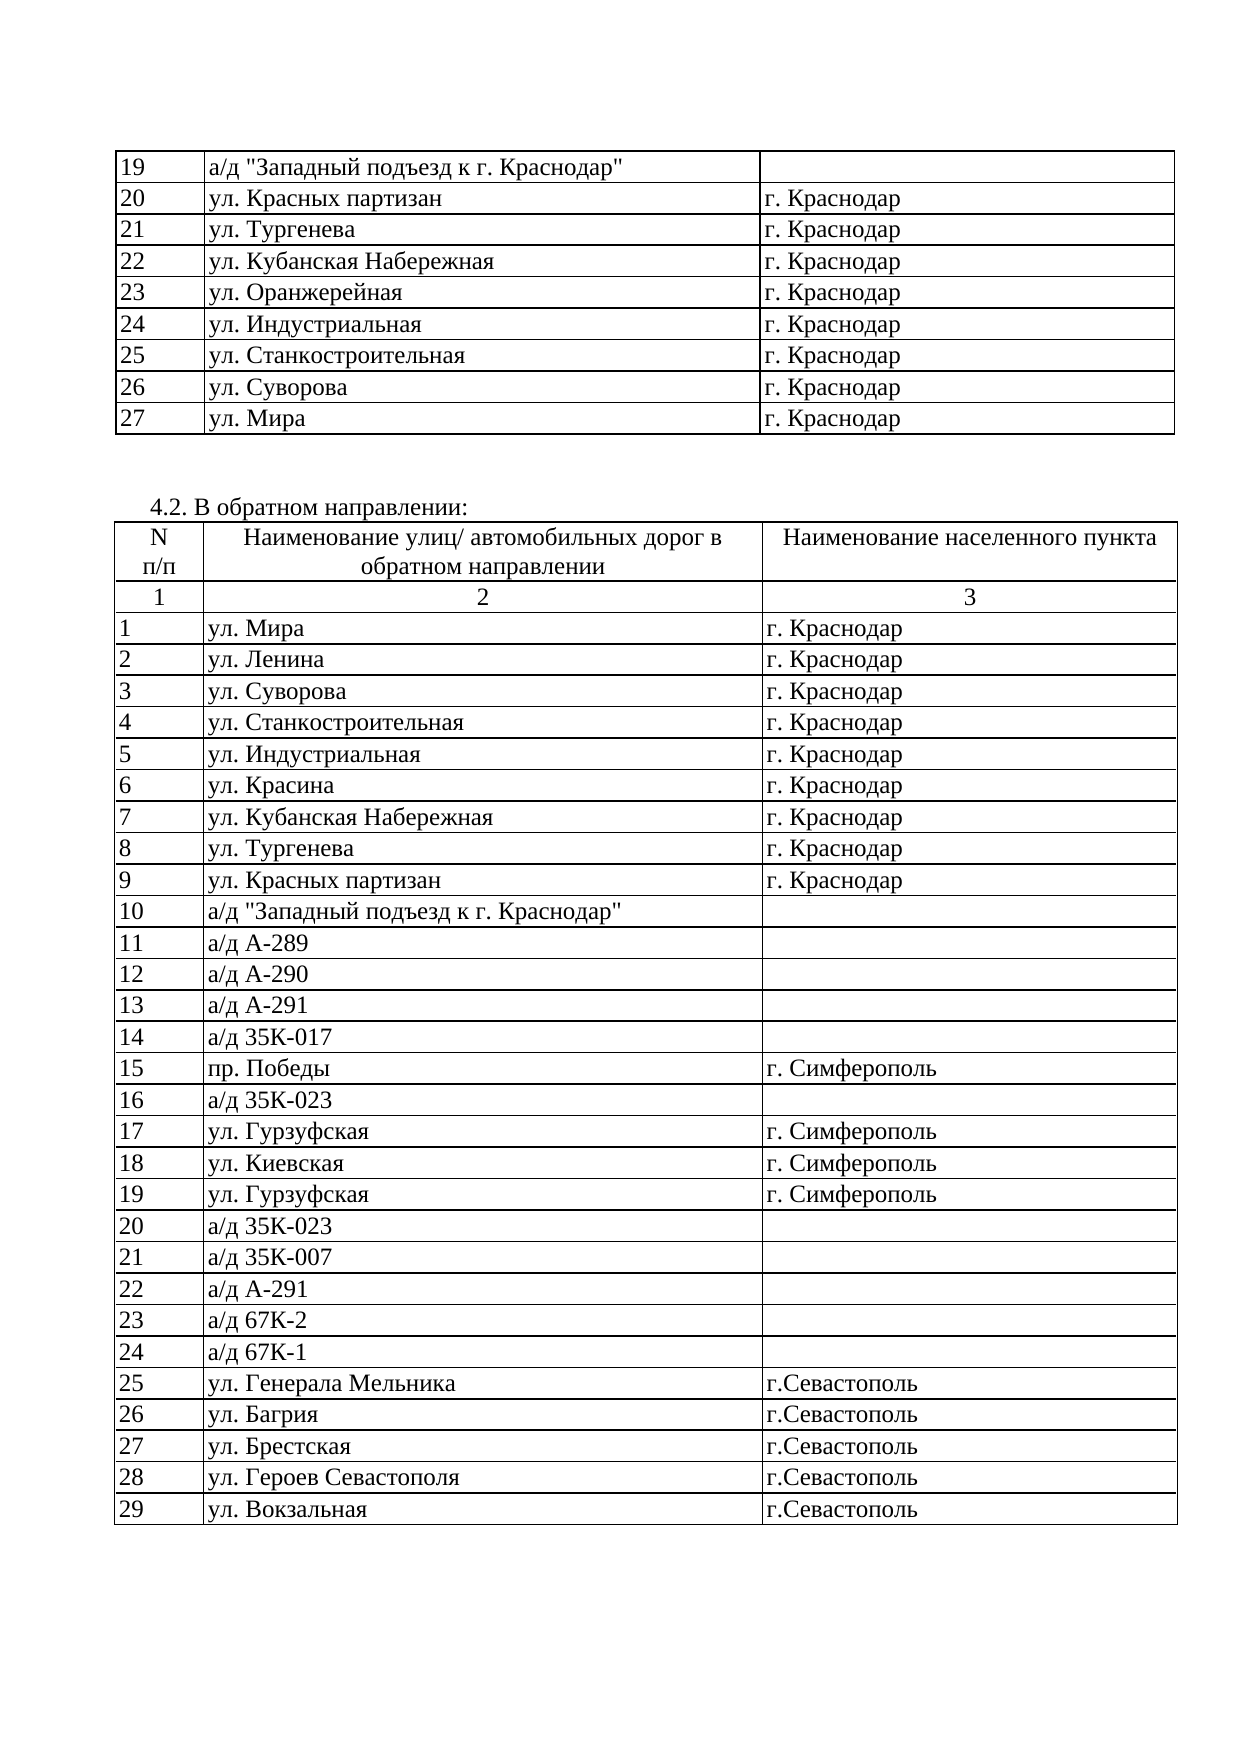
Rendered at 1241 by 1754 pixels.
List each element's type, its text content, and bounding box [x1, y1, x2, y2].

table_cell ул. Гурзуфская [204, 1179, 762, 1209]
table_cell а/д 35К-017 [204, 1022, 762, 1052]
table_cell г. Краснодар [763, 706, 1177, 737]
table_cell [763, 1272, 1177, 1303]
table_cell ул. Кубанская Набережная [204, 802, 762, 832]
table_cell 27 [115, 1430, 203, 1461]
table_cell г. Симферополь [763, 1146, 1177, 1178]
table_cell 19 [117, 152, 204, 181]
text 4.2. В обратном направлении: [150, 492, 1090, 521]
table_cell а/д 67К-1 [204, 1337, 762, 1366]
table_cell ул. Киевская [204, 1148, 762, 1178]
table_cell [763, 989, 1177, 1020]
table_cell а/д 67К-2 [204, 1305, 762, 1335]
table_cell 10 [115, 896, 203, 926]
table_cell [763, 1241, 1177, 1272]
table_cell 20 [115, 1210, 203, 1241]
table_cell г. Краснодар [763, 611, 1177, 643]
table_cell 17 [115, 1116, 203, 1146]
table_cell 3 [115, 675, 203, 706]
table_cell 29 [115, 1493, 203, 1524]
table_cell 1 [115, 613, 203, 643]
table_cell г. Краснодар [761, 215, 1174, 244]
table_cell [763, 958, 1177, 989]
table_cell а/д А-291 [204, 991, 762, 1020]
table_cell 3 [763, 580, 1177, 611]
table_cell г.Севастополь [763, 1461, 1177, 1492]
table_cell [763, 1020, 1177, 1052]
table_cell г. Краснодар [763, 863, 1177, 894]
table_cell 25 [117, 340, 204, 370]
table_cell 13 [115, 990, 203, 1020]
table_cell ул. Брестская [204, 1431, 762, 1461]
table_cell 22 [115, 1273, 203, 1303]
table_cell г. Краснодар [763, 800, 1177, 832]
table_cell ул. Ленина [204, 645, 762, 674]
table_cell 4 [115, 707, 203, 737]
table_cell ул. Кубанская Набережная [205, 246, 759, 276]
table_header N п/п [115, 523, 203, 580]
table_cell ул. Мира [204, 613, 762, 643]
table_cell ул. Станкостроительная [205, 340, 759, 370]
table_cell пр. Победы [204, 1053, 762, 1083]
table_cell 5 [115, 738, 203, 769]
table_cell 15 [115, 1053, 203, 1083]
table_cell а/д 35К-023 [204, 1211, 762, 1241]
table_cell 28 [115, 1462, 203, 1492]
table_cell ул. Генерала Мельника [204, 1368, 762, 1398]
table_cell г. Краснодар [761, 183, 1174, 213]
table_cell ул. Суворова [204, 676, 762, 706]
table_cell [761, 152, 1174, 181]
table_cell 26 [115, 1399, 203, 1429]
table_cell г. Краснодар [761, 277, 1174, 307]
table_cell ул. Станкостроительная [204, 707, 762, 737]
table_cell а/д "Западный подъезд к г. Краснодар" [205, 152, 759, 181]
table_cell а/д 35К-023 [204, 1085, 762, 1115]
table_cell 14 [115, 1021, 203, 1052]
table_cell 2 [115, 644, 203, 674]
table_cell 27 [117, 403, 204, 433]
table_cell ул. Красных партизан [204, 865, 762, 894]
table_cell 2 [204, 582, 762, 611]
table_cell г. Краснодар [761, 340, 1174, 370]
table_cell ул. Героев Севастополя [204, 1462, 762, 1492]
table_cell ул. Мира [205, 403, 759, 433]
table_cell 1 [115, 581, 203, 611]
table_cell г.Севастополь [763, 1398, 1177, 1429]
table_cell г. Симферополь [763, 1115, 1177, 1146]
table_cell 19 [115, 1179, 203, 1209]
table_cell ул. Красина [204, 770, 762, 800]
table_cell [763, 1335, 1177, 1366]
table_cell 7 [115, 801, 203, 832]
table_cell 23 [115, 1305, 203, 1335]
table_cell а/д А-289 [204, 928, 762, 957]
table_cell ул. Тургенева [205, 215, 759, 244]
table_cell ул. Тургенева [204, 833, 762, 863]
table_cell [763, 926, 1177, 957]
table_cell 11 [115, 927, 203, 957]
table_cell г. Краснодар [763, 769, 1177, 800]
table_cell г. Краснодар [763, 832, 1177, 863]
table_cell ул. Красных партизан [205, 183, 759, 213]
table_cell 12 [115, 959, 203, 989]
table_cell 24 [115, 1336, 203, 1366]
table_header Наименование населенного пункта [763, 523, 1177, 580]
table_cell 22 [117, 246, 204, 276]
table_cell [763, 895, 1177, 926]
table_cell [763, 1304, 1177, 1335]
table_cell г.Севастополь [763, 1366, 1177, 1398]
table_cell а/д 35К-007 [204, 1242, 762, 1272]
table_cell 21 [117, 215, 204, 244]
table_cell г. Симферополь [763, 1052, 1177, 1083]
table_cell 18 [115, 1147, 203, 1178]
table_cell 9 [115, 864, 203, 894]
table_header Наименование улиц/ автомобильных дорог в обратном направлении [204, 523, 762, 580]
table_cell г. Краснодар [761, 246, 1174, 276]
table_cell а/д "Западный подъезд к г. Краснодар" [204, 896, 762, 926]
table_cell [763, 1083, 1177, 1115]
table_cell 16 [115, 1084, 203, 1115]
table_cell г. Симферополь [763, 1178, 1177, 1209]
table_cell а/д А-290 [204, 959, 762, 989]
table_cell 21 [115, 1242, 203, 1272]
table_cell ул. Индустриальная [204, 739, 762, 769]
table_cell г. Краснодар [763, 737, 1177, 769]
table_cell 26 [117, 372, 204, 402]
table_cell ул. Индустриальная [205, 309, 759, 339]
table_cell г.Севастополь [763, 1492, 1177, 1524]
table_cell г. Краснодар [761, 372, 1174, 402]
table_cell 23 [117, 277, 204, 307]
table_cell г. Краснодар [761, 403, 1174, 433]
table_cell ул. Вокзальная [204, 1494, 762, 1524]
table_cell 6 [115, 770, 203, 800]
table_cell ул. Оранжерейная [205, 277, 759, 307]
table_cell ул. Багрия [204, 1400, 762, 1429]
table_cell 24 [117, 309, 204, 339]
table_cell 25 [115, 1368, 203, 1398]
table_cell г. Краснодар [763, 643, 1177, 674]
table_cell ул. Суворова [205, 372, 759, 402]
table_cell а/д А-291 [204, 1274, 762, 1303]
table_cell г. Краснодар [761, 309, 1174, 339]
table_cell 20 [117, 183, 204, 213]
table_cell 8 [115, 833, 203, 863]
table_cell ул. Гурзуфская [204, 1116, 762, 1146]
table_cell г.Севастополь [763, 1429, 1177, 1461]
table_cell [763, 1209, 1177, 1241]
table_cell г. Краснодар [763, 674, 1177, 706]
